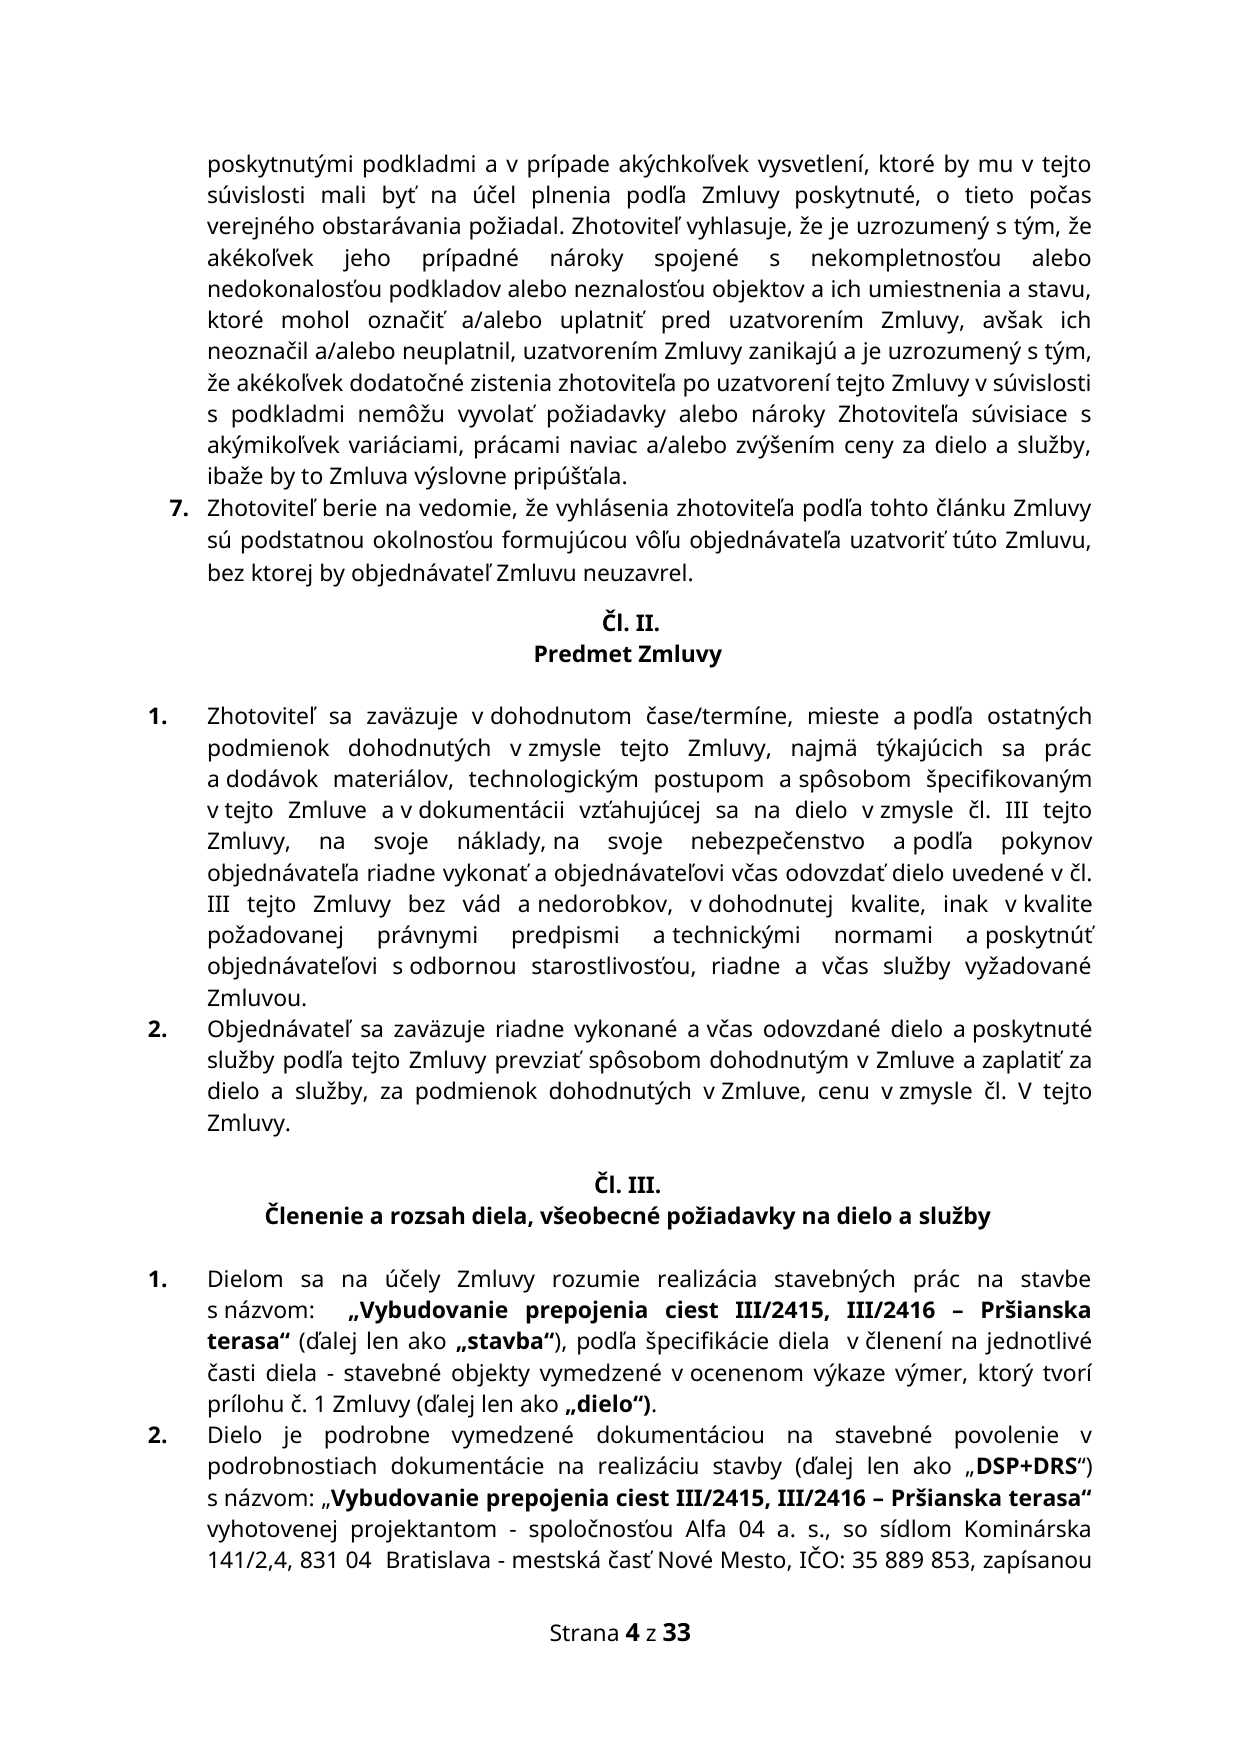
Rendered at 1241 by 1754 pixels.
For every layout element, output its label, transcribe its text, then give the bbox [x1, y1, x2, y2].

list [148, 148, 1092, 491]
list Objednávateľ sa zaväzuje riadne vykonané a včas odovzdané dielo a poskytnuté služby podľa tejto Zmluvy prevziať spôsobom dohodnutým v Zmluve a zaplatiť za dielo a služby, za podmienok dohodnutých v Zmluve, cenu v zmysle čl. V tejto Zmluvy. [148, 1013, 1092, 1138]
text Čl. II. [169, 607, 1092, 638]
list Členenie a rozsah diela, všeobecné požiadavky na dielo a služby [162, 1200, 1092, 1232]
list Zhotoviteľ sa zaväzuje v dohodnutom čase/termíne, mieste a podľa ostatných podmienok dohodnutých v zmysle tejto Zmluvy, najmä týkajúcich sa prác a dodávok materiálov, technologickým postupom a spôsobom špecifikovaným v tejto Zmluve a v dokumentácii vzťahujúcej sa na dielo v zmysle čl. III tejto Zmluvy, na svoje náklady, na svoje nebezpečenstvo a podľa pokynov objednávateľa riadne vykonať a objednávateľovi včas odovzdať dielo uvedené v čl. III tejto Zmluvy bez vád a nedorobkov, v dohodnutej kvalite, inak v kvalite požadovanej právnymi predpismi a technickými normami a poskytnúť objednávateľovi s odbornou starostlivosťou, riadne a včas služby vyžadované Zmluvou. [148, 700, 1092, 1013]
list Čl. III. [162, 1169, 1092, 1200]
text 7. Zhotoviteľ berie na vedomie, že vyhlásenia zhotoviteľa podľa tohto článku Zmluvy sú podstatnou okolnosťou formujúcou vôľu objednávateľa uzatvoriť túto Zmluvu, bez ktorej by objednávateľ Zmluvu neuzavrel. [169, 491, 1092, 588]
text Predmet Zmluvy [162, 638, 1092, 669]
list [148, 1419, 1092, 1575]
list Dielom sa na účely Zmluvy rozumie realizácia stavebných prác na stavbe s názvom: „Vybudovanie prepojenia ciest III/2415, III/2416 – Pršianska terasa“ (ďalej len ako „stavba“), podľa špecifikácie diela v členení na jednotlivé časti diela - stavebné objekty vymedzené v ocenenom výkaze výmer, ktorý tvorí prílohu č. 1 Zmluvy (ďalej len ako „dielo“). [148, 1263, 1092, 1419]
